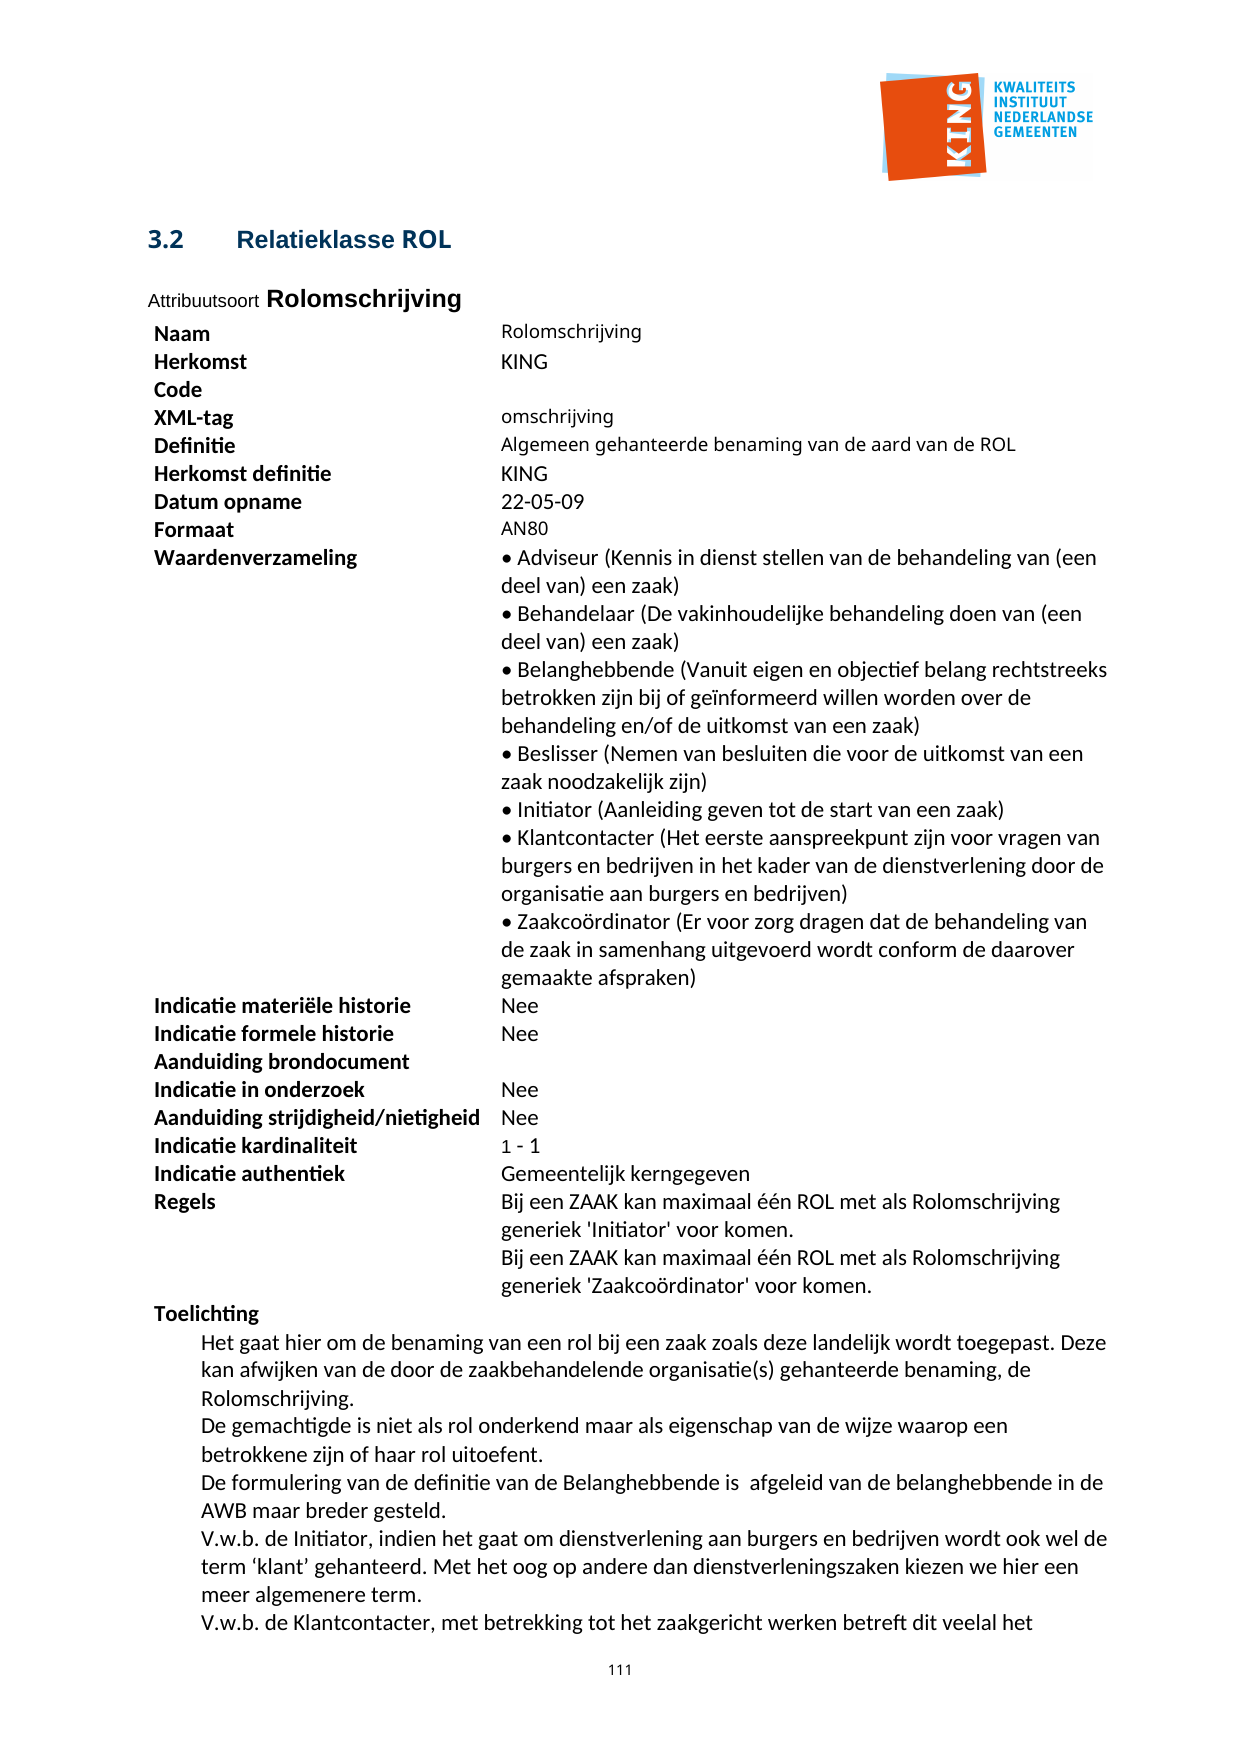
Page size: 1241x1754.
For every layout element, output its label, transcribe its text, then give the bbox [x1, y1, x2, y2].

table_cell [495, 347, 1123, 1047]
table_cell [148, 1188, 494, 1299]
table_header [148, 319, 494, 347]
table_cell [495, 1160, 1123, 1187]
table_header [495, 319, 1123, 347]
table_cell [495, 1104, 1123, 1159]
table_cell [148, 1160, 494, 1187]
picture [880, 73, 1093, 181]
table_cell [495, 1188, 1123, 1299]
subtitle Relatieklasse ROL [148, 207, 1092, 259]
text Attribuutsoort Rolomschrijving [148, 284, 1092, 313]
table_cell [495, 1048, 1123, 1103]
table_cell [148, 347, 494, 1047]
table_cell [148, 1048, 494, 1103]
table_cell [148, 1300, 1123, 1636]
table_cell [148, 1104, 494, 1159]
